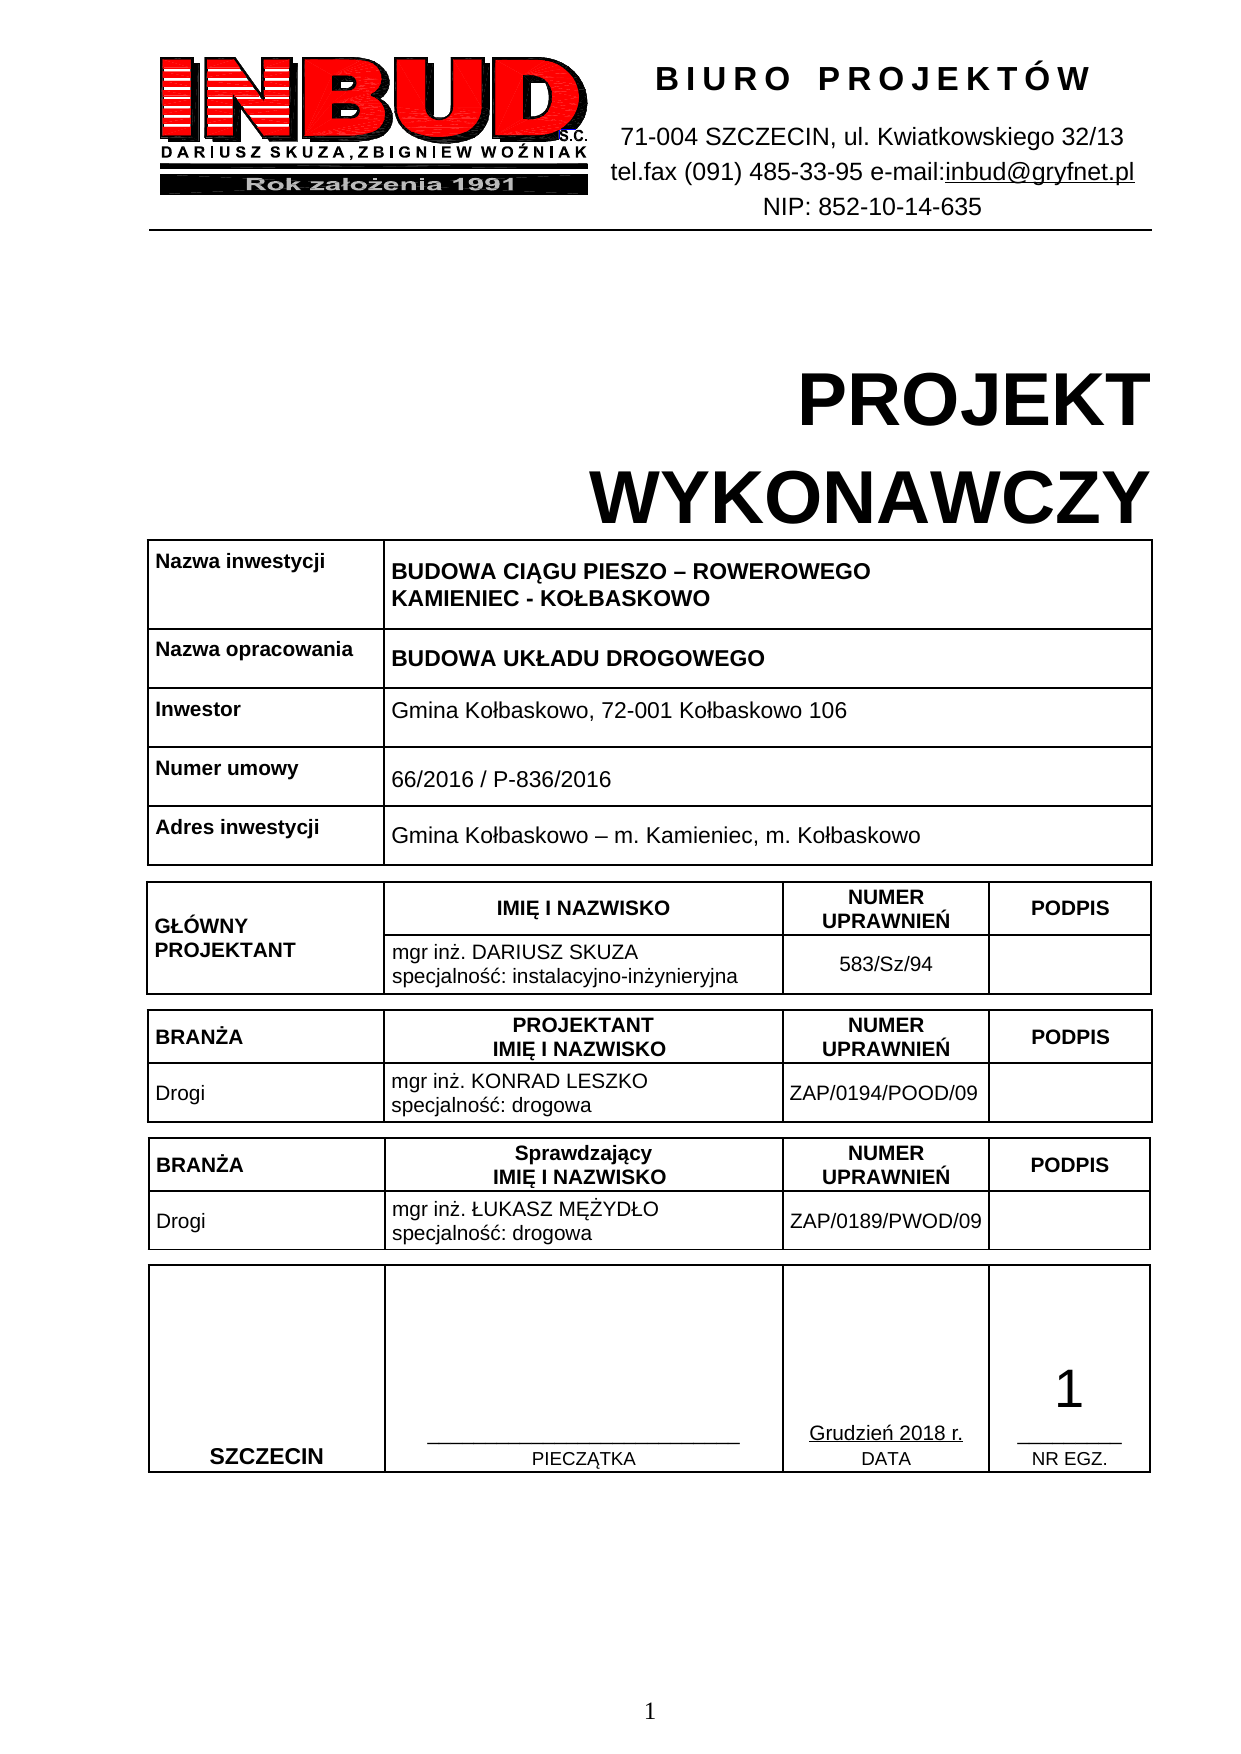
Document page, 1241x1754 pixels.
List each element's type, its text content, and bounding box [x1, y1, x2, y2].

table_header NUMER UPRAWNIEŃ [784, 1011, 988, 1062]
table_header BRANŻA [149, 1011, 383, 1062]
table_cell Gmina Kołbaskowo – m. Kamieniec, m. Kołbaskowo [385, 807, 1151, 864]
table_cell mgr inż. DARIUSZ SKUZA specjalność: instalacyjno-inżynieryjna [385, 936, 782, 993]
table_cell Inwestor [149, 689, 383, 746]
table_header 1 _________ NR EGZ. [990, 1266, 1149, 1471]
table_cell mgr inż. ŁUKASZ MĘŻYDŁO specjalność: drogowa [386, 1192, 782, 1249]
table_header Sprawdzający IMIĘ I NAZWISKO [386, 1139, 782, 1190]
table_cell mgr inż. KONRAD LESZKO specjalność: drogowa [385, 1064, 782, 1121]
table_header PODPIS [990, 1011, 1151, 1062]
table_cell Adres inwestycji [149, 807, 383, 864]
table_header BRANŻA [150, 1139, 384, 1190]
table_header Nazwa inwestycji [149, 541, 383, 628]
table_cell 66/2016 / P-836/2016 [385, 748, 1151, 805]
table_header B I U R O P R O J E K T Ó W 71-004 SZCZECIN, ul. Kwiatkowskiego 32/13 tel.fax (091) 485-33-95 e-mail:inbud@gryfnet.pl NIP: 852-10-14-635 [594, 54, 1152, 229]
text WYKONAWCZY [148, 453, 1152, 539]
table_header Grudzień 2018 r. DATA [784, 1266, 988, 1471]
table_cell Gmina Kołbaskowo, 72-001 Kołbaskowo 106 [385, 689, 1151, 746]
table_header PODPIS [990, 1139, 1149, 1190]
table_cell [990, 936, 1150, 993]
table_header GŁÓWNY PROJEKTANT [148, 883, 383, 993]
table_cell Numer umowy [149, 748, 383, 805]
table_header SZCZECIN [150, 1266, 384, 1471]
table_cell ZAP/0194/POOD/09 [784, 1064, 988, 1121]
table_header PROJEKTANT IMIĘ I NAZWISKO [385, 1011, 782, 1062]
table_cell [990, 1064, 1151, 1121]
table_header [149, 54, 593, 229]
table_cell Drogi [150, 1192, 384, 1249]
table_cell BUDOWA UKŁADU DROGOWEGO [385, 630, 1151, 687]
table_header BUDOWA CIĄGU PIESZO – ROWEROWEGO KAMIENIEC - KOŁBASKOWO [385, 541, 1151, 628]
table_cell ZAP/0189/PWOD/09 [784, 1192, 988, 1249]
table_cell [990, 1192, 1149, 1249]
table_header IMIĘ I NAZWISKO [385, 883, 782, 934]
table_cell Nazwa opracowania [149, 630, 383, 687]
table_header NUMER UPRAWNIEŃ [784, 1139, 988, 1190]
table_header ___________________________ PIECZĄTKA [386, 1266, 782, 1471]
table_header NUMER UPRAWNIEŃ [784, 883, 988, 934]
table_header PODPIS [990, 883, 1150, 934]
table_cell 583/Sz/94 [784, 936, 988, 993]
table_cell Drogi [149, 1064, 383, 1121]
text PROJEKT [148, 355, 1152, 441]
